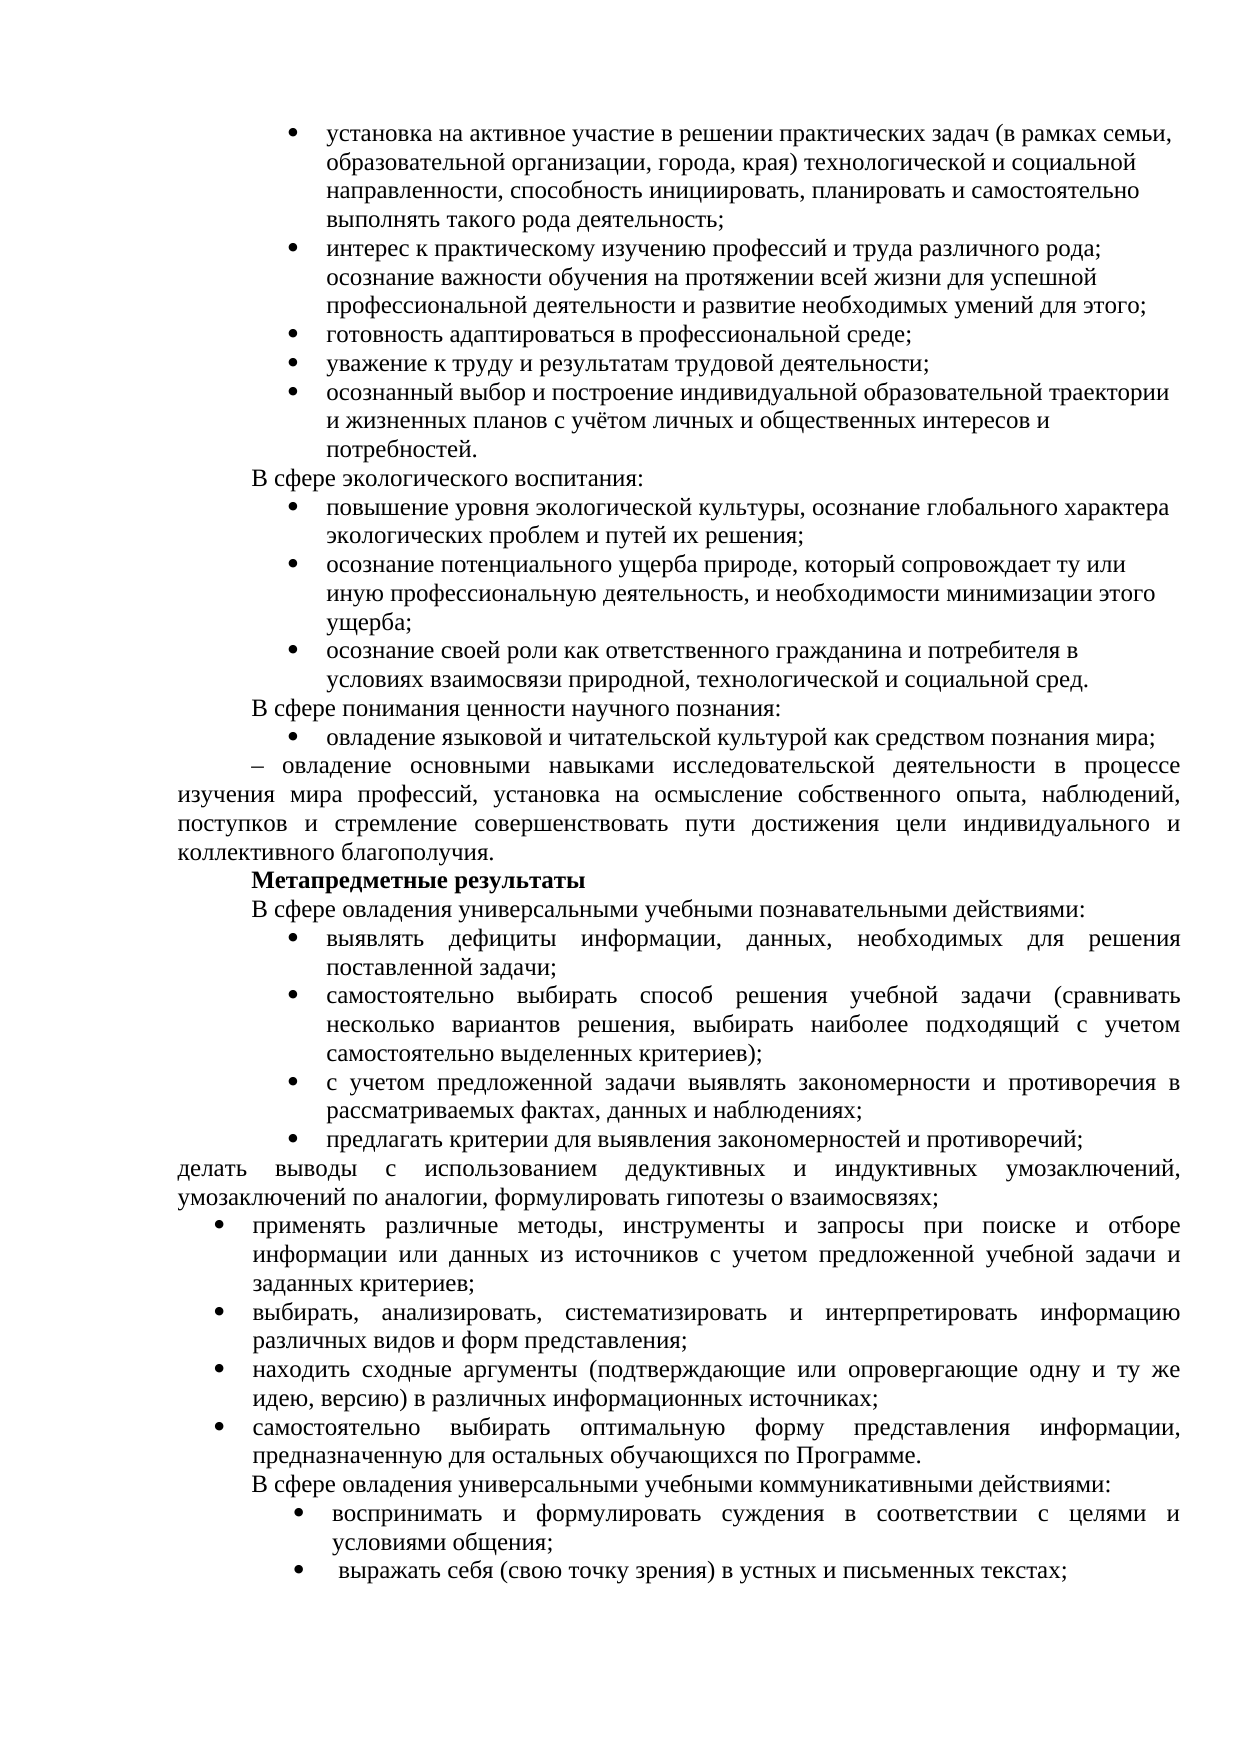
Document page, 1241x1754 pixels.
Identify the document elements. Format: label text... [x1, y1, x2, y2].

list овладение языковой и читательской культурой как средством познания мира; [288, 722, 1181, 751]
list осознание своей роли как ответственного гражданина и потребителя в условиях взаимосвязи природной, технологической и социальной сред. [288, 636, 1181, 693]
list предлагать критерии для выявления закономерностей и противоречий; [288, 1124, 1181, 1153]
list выявлять дефициты информации, данных, необходимых для решения поставленной задачи; [288, 923, 1181, 981]
text ‒ овладение основными навыками исследовательской деятельности в процессе изучения мира профессий, установка на осмысление собственного опыта, наблюдений, поступков и стремление совершенствовать пути достижения цели индивидуального и коллективного благополучия. [177, 751, 1181, 866]
list применять различные методы, инструменты и запросы при поиске и отборе информации или данных из источников с учетом предложенной учебной задачи и заданных критериев; [215, 1211, 1181, 1297]
list с учетом предложенной задачи выявлять закономерности и противоречия в рассматриваемых фактах, данных и наблюдениях; [288, 1067, 1181, 1124]
list интерес к практическому изучению профессий и труда различного рода; осознание важности обучения на протяжении всей жизни для успешной профессиональной деятельности и развитие необходимых умений для этого; [288, 233, 1181, 319]
text В сфере овладения универсальными учебными познавательными действиями: [177, 894, 1181, 923]
list уважение к труду и результатам трудовой деятельности; [288, 348, 1181, 377]
list установка на активное участие в решении практических задач (в рамках семьи, образовательной организации, города, края) технологической и социальной направленности, способность инициировать, планировать и самостоятельно выполнять такого рода деятельность; [288, 118, 1181, 233]
text В сфере овладения универсальными учебными коммуникативными действиями: [177, 1469, 1181, 1498]
list воспринимать и формулировать суждения в соответствии с целями и условиями общения; [294, 1498, 1181, 1556]
list находить сходные аргументы (подтверждающие или опровергающие одну и ту же идею, версию) в различных информационных источниках; [215, 1354, 1181, 1412]
list самостоятельно выбирать способ решения учебной задачи (сравнивать несколько вариантов решения, выбирать наиболее подходящий с учетом самостоятельно выделенных критериев); [288, 981, 1181, 1067]
list выражать себя (свою точку зрения) в устных и письменных текстах; [294, 1556, 1181, 1584]
text делать выводы с использованием дедуктивных и индуктивных умозаключений, умозаключений по аналогии, формулировать гипотезы о взаимосвязях; [177, 1153, 1181, 1211]
list осознание потенциального ущерба природе, который сопровождает ту или иную профессиональную деятельность, и необходимости минимизации этого ущерба; [288, 549, 1181, 636]
text В сфере понимания ценности научного познания: [177, 693, 1181, 722]
list готовность адаптироваться в профессиональной среде; [288, 319, 1181, 348]
text Метапредметные результаты [177, 866, 1181, 894]
text В сфере экологического воспитания: [177, 463, 1181, 492]
list повышение уровня экологической культуры, осознание глобального характера экологических проблем и путей их решения; [288, 492, 1181, 549]
list осознанный выбор и построение индивидуальной образовательной траектории и жизненных планов с учётом личных и общественных интересов и потребностей. [288, 377, 1181, 463]
list самостоятельно выбирать оптимальную форму представления информации, предназначенную для остальных обучающихся по Программе. [215, 1412, 1181, 1469]
list выбирать, анализировать, систематизировать и интерпретировать информацию различных видов и форм представления; [215, 1297, 1181, 1354]
